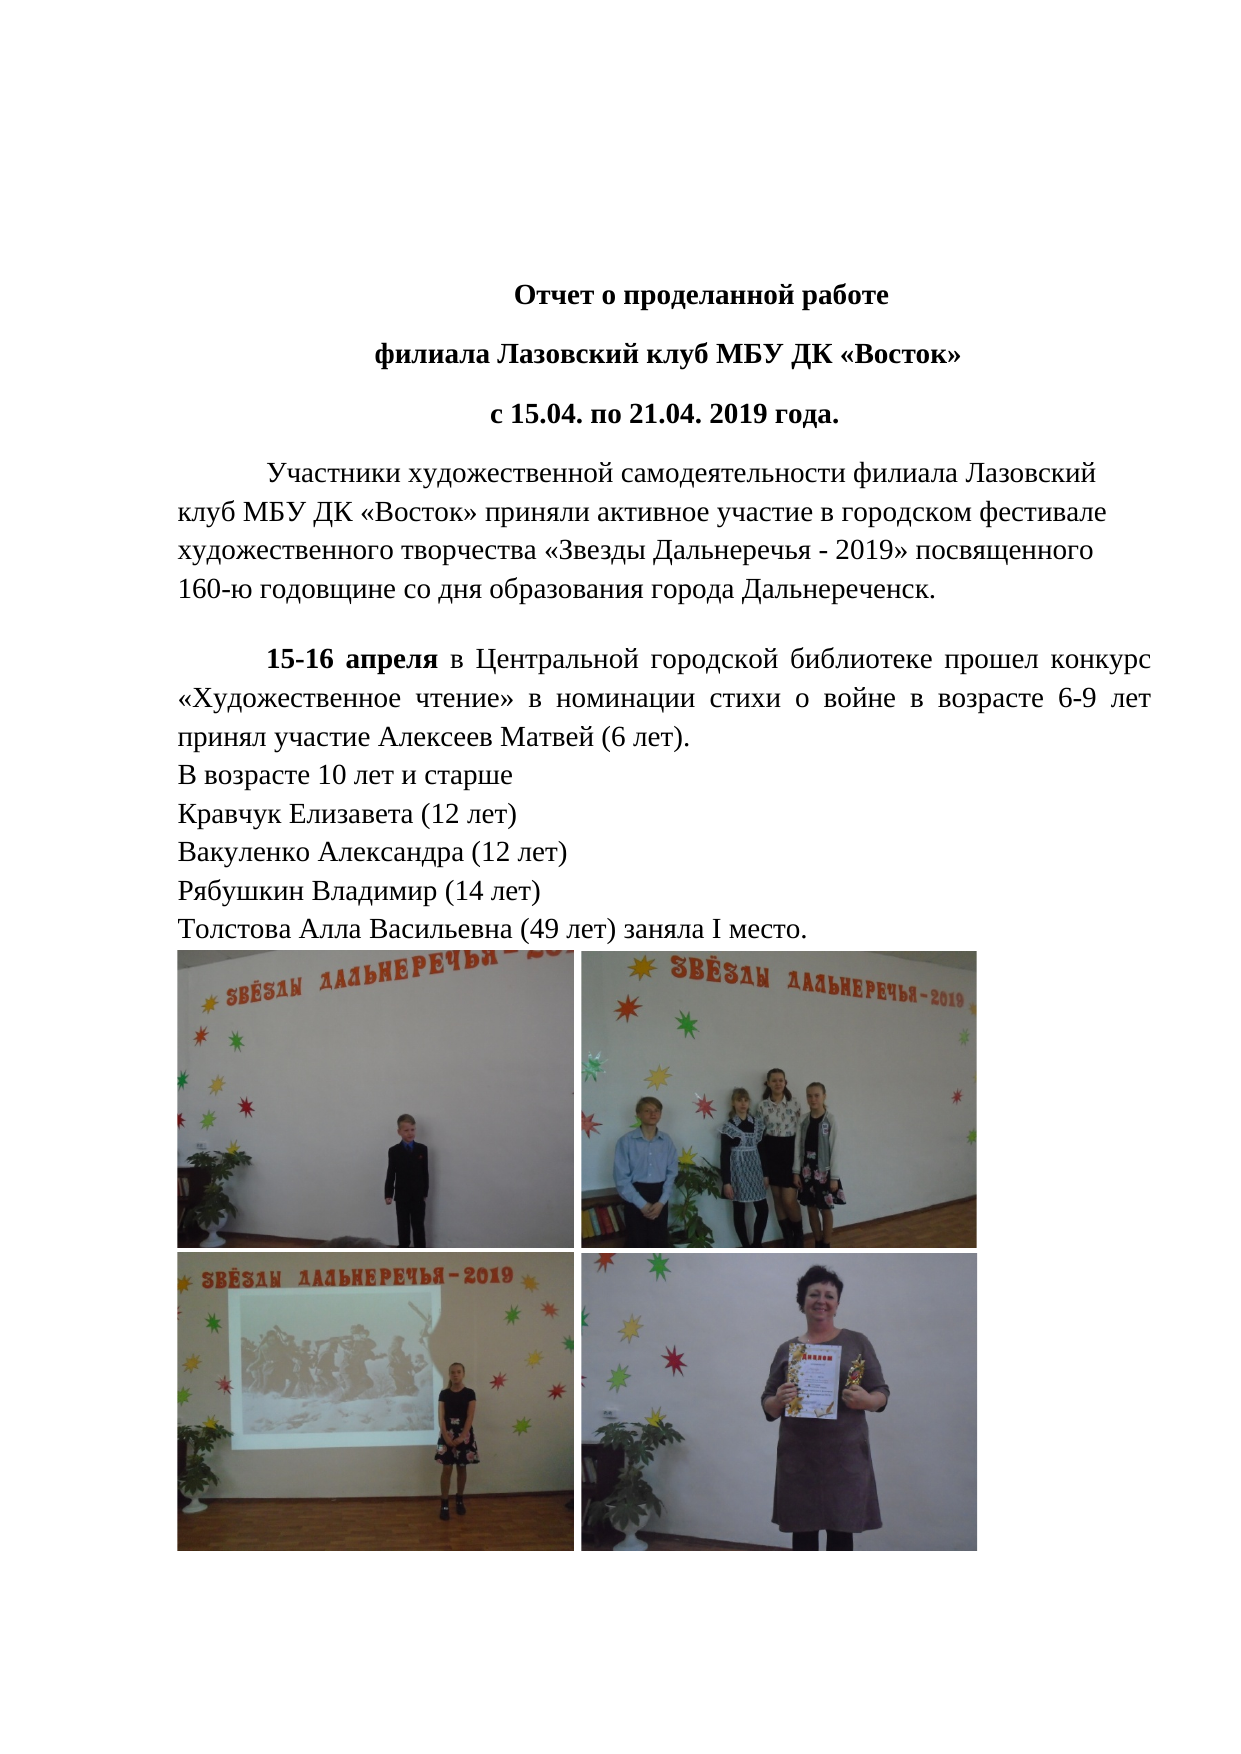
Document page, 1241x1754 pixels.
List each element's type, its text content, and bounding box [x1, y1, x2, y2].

text Участники художественной самодеятельности филиала Лазовский клуб МБУ ДК «Восток» приняли активное участие в городском фестивале художественного творчества «Звезды Дальнеречья - 2019» посвященного [177, 455, 1152, 566]
text 160-ю годовщине со дня образования города Дальнереченск. [177, 571, 1152, 604]
text Рябушкин Владимир (14 лет) [177, 873, 1152, 906]
text Кравчук Елизавета (12 лет) [177, 796, 1152, 829]
picture [177, 1252, 574, 1551]
text Отчет о проделанной работе [177, 277, 1152, 311]
text 15-16 апреля в Центральной городской библиотеке прошел конкурс «Художественное чтение» в номинации стихи о войне в возрасте 6-9 лет принял участие Алексеев Матвей (6 лет). [177, 642, 1152, 752]
text Толстова Алла Васильевна (49 лет) заняла I место. [177, 911, 1152, 945]
text с 15.04. по 21.04. 2019 года. [177, 396, 1152, 429]
text филиала Лазовский клуб МБУ ДК «Восток» [177, 337, 1152, 370]
picture [581, 1253, 978, 1551]
text В возрасте 10 лет и старше [177, 757, 1152, 791]
text Вакуленко Александра (12 лет) [177, 834, 1152, 868]
picture [177, 950, 574, 1248]
picture [581, 951, 977, 1248]
